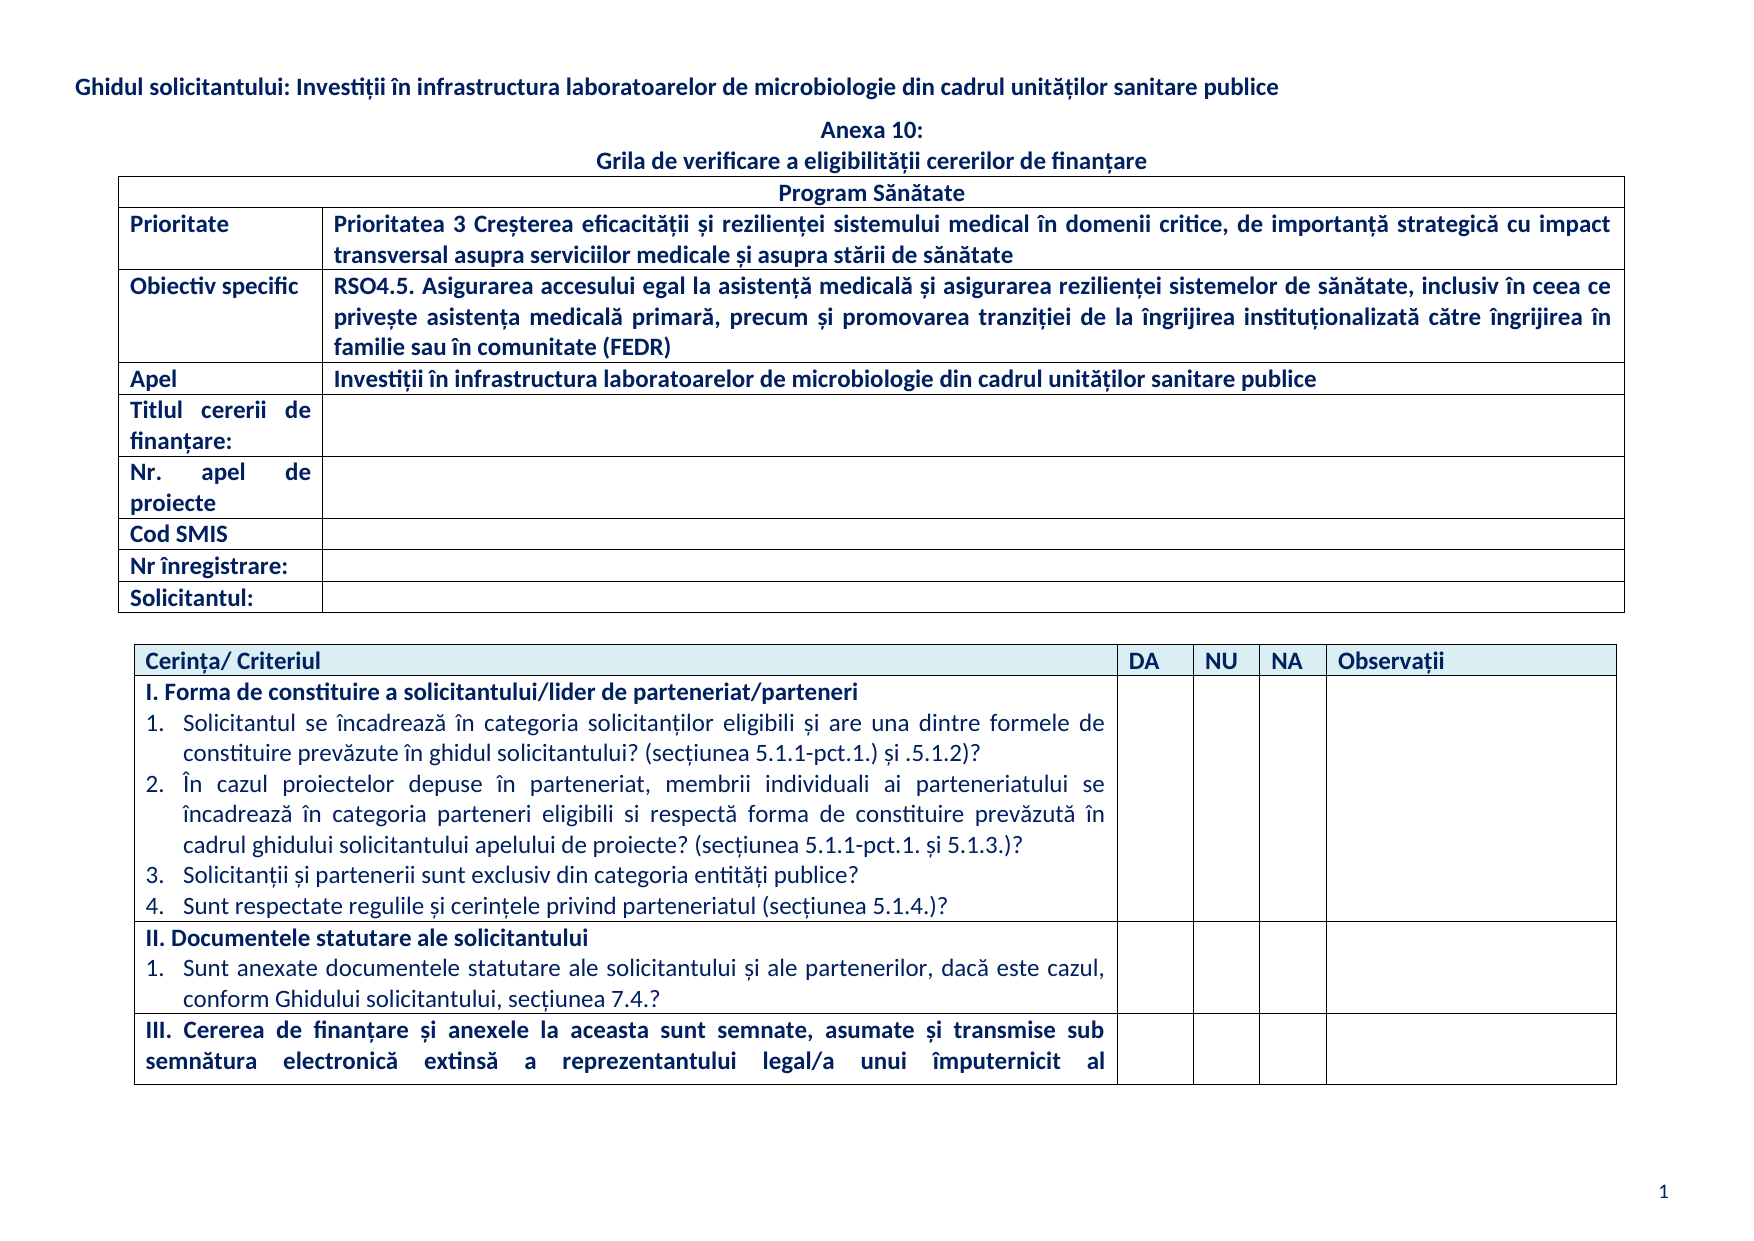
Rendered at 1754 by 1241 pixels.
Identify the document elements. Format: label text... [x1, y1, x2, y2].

table_cell [323, 582, 1624, 612]
table_cell Cod SMIS [119, 519, 322, 549]
table_cell [1194, 1014, 1259, 1084]
table_cell Prioritatea 3 Creșterea eficacității și rezilienței sistemului medical în domenii critice, de importanță strategică cu impact transversal asupra serviciilor medicale și asupra stării de sănătate [323, 208, 1624, 269]
table_cell [1327, 676, 1616, 921]
table_header NU [1194, 645, 1259, 675]
table_cell [1260, 922, 1326, 1013]
table_header Observații [1327, 645, 1616, 675]
table_cell [323, 550, 1624, 581]
table_cell [1260, 676, 1326, 921]
text Anexa 10: [75, 114, 1668, 145]
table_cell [135, 1014, 1117, 1084]
table_cell Nr. apel de proiecte [119, 457, 322, 518]
table_cell [1194, 676, 1259, 921]
table_cell [323, 457, 1624, 518]
table_cell [1118, 1014, 1193, 1084]
text Grila de verificare a eligibilității cererilor de finanțare [75, 145, 1668, 176]
table_cell II. Documentele statutare ale solicitantului Sunt anexate documentele statutare ale solicitantului și ale partenerilor, dacă este cazul, conform Ghidului solicitantului, secțiunea 7.4.? [135, 922, 1117, 1013]
table_cell [1118, 922, 1193, 1013]
table_cell [323, 395, 1624, 456]
table_cell [1327, 922, 1616, 1013]
table_header Program Sănătate [119, 177, 1624, 207]
table_cell [1118, 676, 1193, 921]
table_cell Nr înregistrare: [119, 550, 322, 581]
table_cell [1194, 922, 1259, 1013]
table_cell Apel [119, 363, 322, 393]
table_cell [1327, 1014, 1616, 1084]
table_cell Prioritate [119, 208, 322, 269]
table_cell RSO4.5. Asigurarea accesului egal la asistență medicală și asigurarea rezilienței sistemelor de sănătate, inclusiv în ceea ce privește asistența medicală primară, precum și promovarea tranziției de la îngrijirea instituționalizată către îngrijirea în familie sau în comunitate (FEDR) [323, 270, 1624, 362]
table_cell [1260, 1014, 1326, 1084]
table_cell Titlul cererii de finanțare: [119, 395, 322, 456]
table_header DA [1118, 645, 1193, 675]
table_cell Solicitantul: [119, 582, 322, 612]
table_cell [323, 519, 1624, 549]
table_header NA [1260, 645, 1326, 675]
table_header Cerința/ Criteriul [135, 645, 1117, 675]
table_cell I. Forma de constituire a solicitantului/lider de parteneriat/parteneri Solicitantul se încadrează în categoria solicitanților eligibili și are una dintre formele de constituire prevăzute în ghidul solicitantului? (secțiunea 5.1.1-pct.1.) și .5.1.2)? În cazul proiectelor depuse în parteneriat, membrii individuali ai parteneriatului se încadrează în categoria parteneri eligibili si respectă forma de constituire prevăzută în cadrul ghidului solicitantului apelului de proiecte? (secțiunea 5.1.1-pct.1. și 5.1.3.)? Solicitanții și partenerii sunt exclusiv din categoria entități publice? Sunt respectate regulile și cerințele privind parteneriatul (secțiunea 5.1.4.)? [135, 676, 1117, 921]
table_cell Obiectiv specific [119, 270, 322, 362]
table_cell Investiții în infrastructura laboratoarelor de microbiologie din cadrul unităților sanitare publice [323, 363, 1624, 393]
